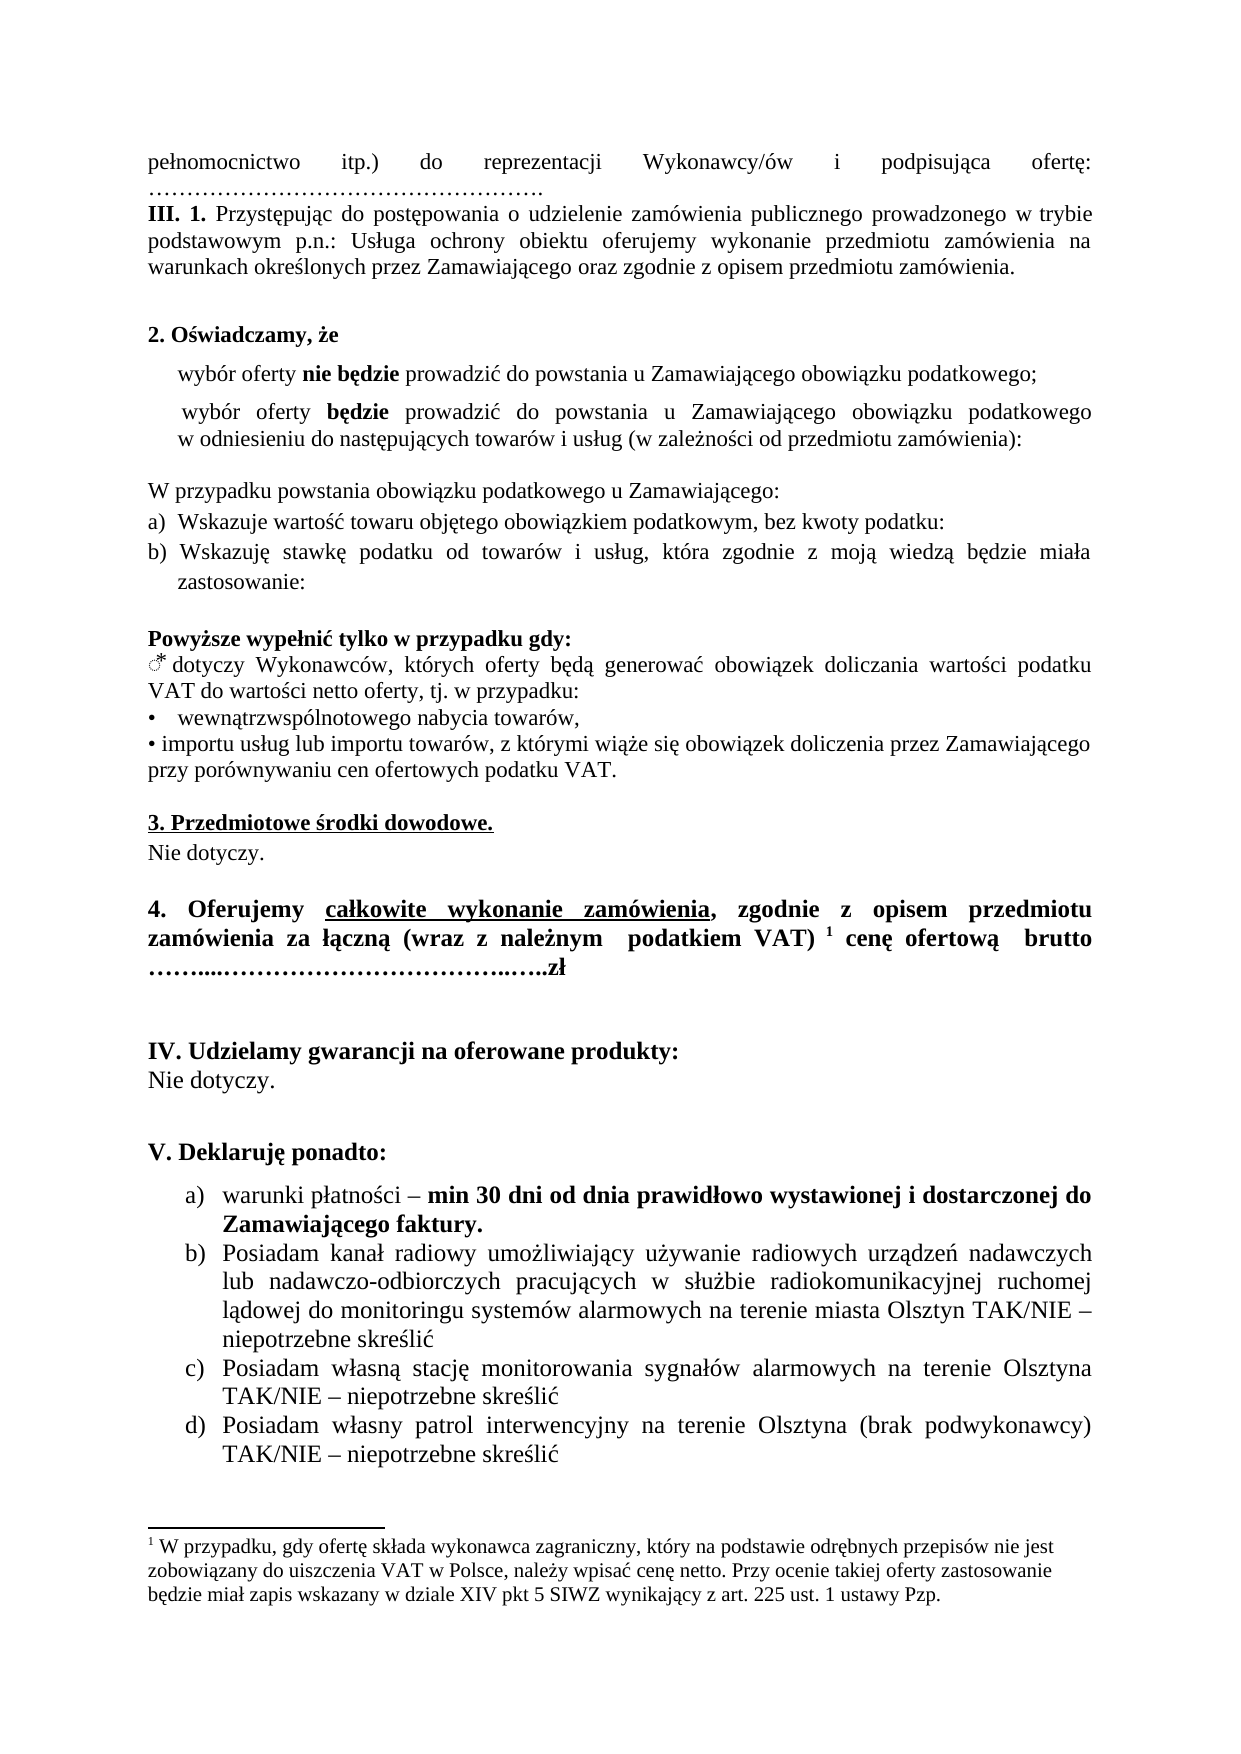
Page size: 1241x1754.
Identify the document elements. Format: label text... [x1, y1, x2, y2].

text  wybór oferty nie będzie prowadzić do powstania u Zamawiającego obowiązku podatkowego; [148, 359, 1092, 386]
text IV. Udzielamy gwarancji na oferowane produkty: [148, 1036, 1092, 1065]
list Posiadam własny patrol interwencyjny na terenie Olsztyna (brak podwykonawcy) TAK/NIE – niepotrzebne skreślić [185, 1410, 1092, 1468]
text Powyższe wypełnić tylko w przypadku gdy: [148, 625, 1092, 651]
text  wybór oferty będzie prowadzić do powstania u Zamawiającego obowiązku podatkowego w odniesieniu do następujących towarów i usług (w zależności od przedmiotu zamówienia): [148, 398, 1092, 451]
text Nie dotyczy. [148, 839, 1092, 866]
text 3. Przedmiotowe środki dowodowe. [148, 809, 1092, 836]
text ⃰ dotyczy Wykonawców, których oferty będą generować obowiązek doliczania wartości podatku VAT do wartości netto oferty, tj. w przypadku: [148, 651, 1092, 704]
list Posiadam kanał radiowy umożliwiający używanie radiowych urządzeń nadawczych lub nadawczo-odbiorczych pracujących w służbie radiokomunikacyjnej ruchomej lądowej do monitoringu systemów alarmowych na terenie miasta Olsztyn TAK/NIE – niepotrzebne skreślić [185, 1238, 1092, 1353]
text Nie dotyczy. [148, 1065, 1092, 1094]
text V. Deklaruję ponadto: [148, 1137, 1092, 1166]
list warunki płatności – min 30 dni od dnia prawidłowo wystawionej i dostarczonej do Zamawiającego faktury. [185, 1180, 1092, 1238]
text • importu usług lub importu towarów, z którymi wiąże się obowiązek doliczenia przez Zamawiającego przy porównywaniu cen ofertowych podatku VAT. [148, 730, 1092, 783]
text a) Wskazuje wartość towaru objętego obowiązkiem podatkowym, bez kwoty podatku: [148, 508, 1092, 534]
list Posiadam własną stację monitorowania sygnałów alarmowych na terenie Olsztyna TAK/NIE – niepotrzebne skreślić [185, 1353, 1092, 1410]
text 2. Oświadczamy, że [148, 321, 1092, 347]
text • wewnątrzwspólnotowego nabycia towarów, [148, 704, 1092, 730]
text 4. Oferujemy całkowite wykonanie zamówienia, zgodnie z opisem przedmiotu zamówienia za łączną (wraz z należnym podatkiem VAT) cenę ofertową brutto ……....……………………………..…..zł [148, 894, 1092, 981]
text pełnomocnictwo itp.) do reprezentacji Wykonawcy/ów i podpisująca ofertę: ……………………………………………. [148, 148, 1092, 200]
text b) Wskazuję stawkę podatku od towarów i usług, która zgodnie z moją wiedzą będzie miała zastosowanie: [148, 538, 1092, 594]
text W przypadku powstania obowiązku podatkowego u Zamawiającego: [148, 477, 1092, 504]
text III. 1. Przystępując do postępowania o udzielenie zamówienia publicznego prowadzonego w trybie podstawowym p.n.: Usługa ochrony obiektu oferujemy wykonanie przedmiotu zamówienia na warunkach określonych przez Zamawiającego oraz zgodnie z opisem przedmiotu zamówienia. [148, 200, 1092, 279]
